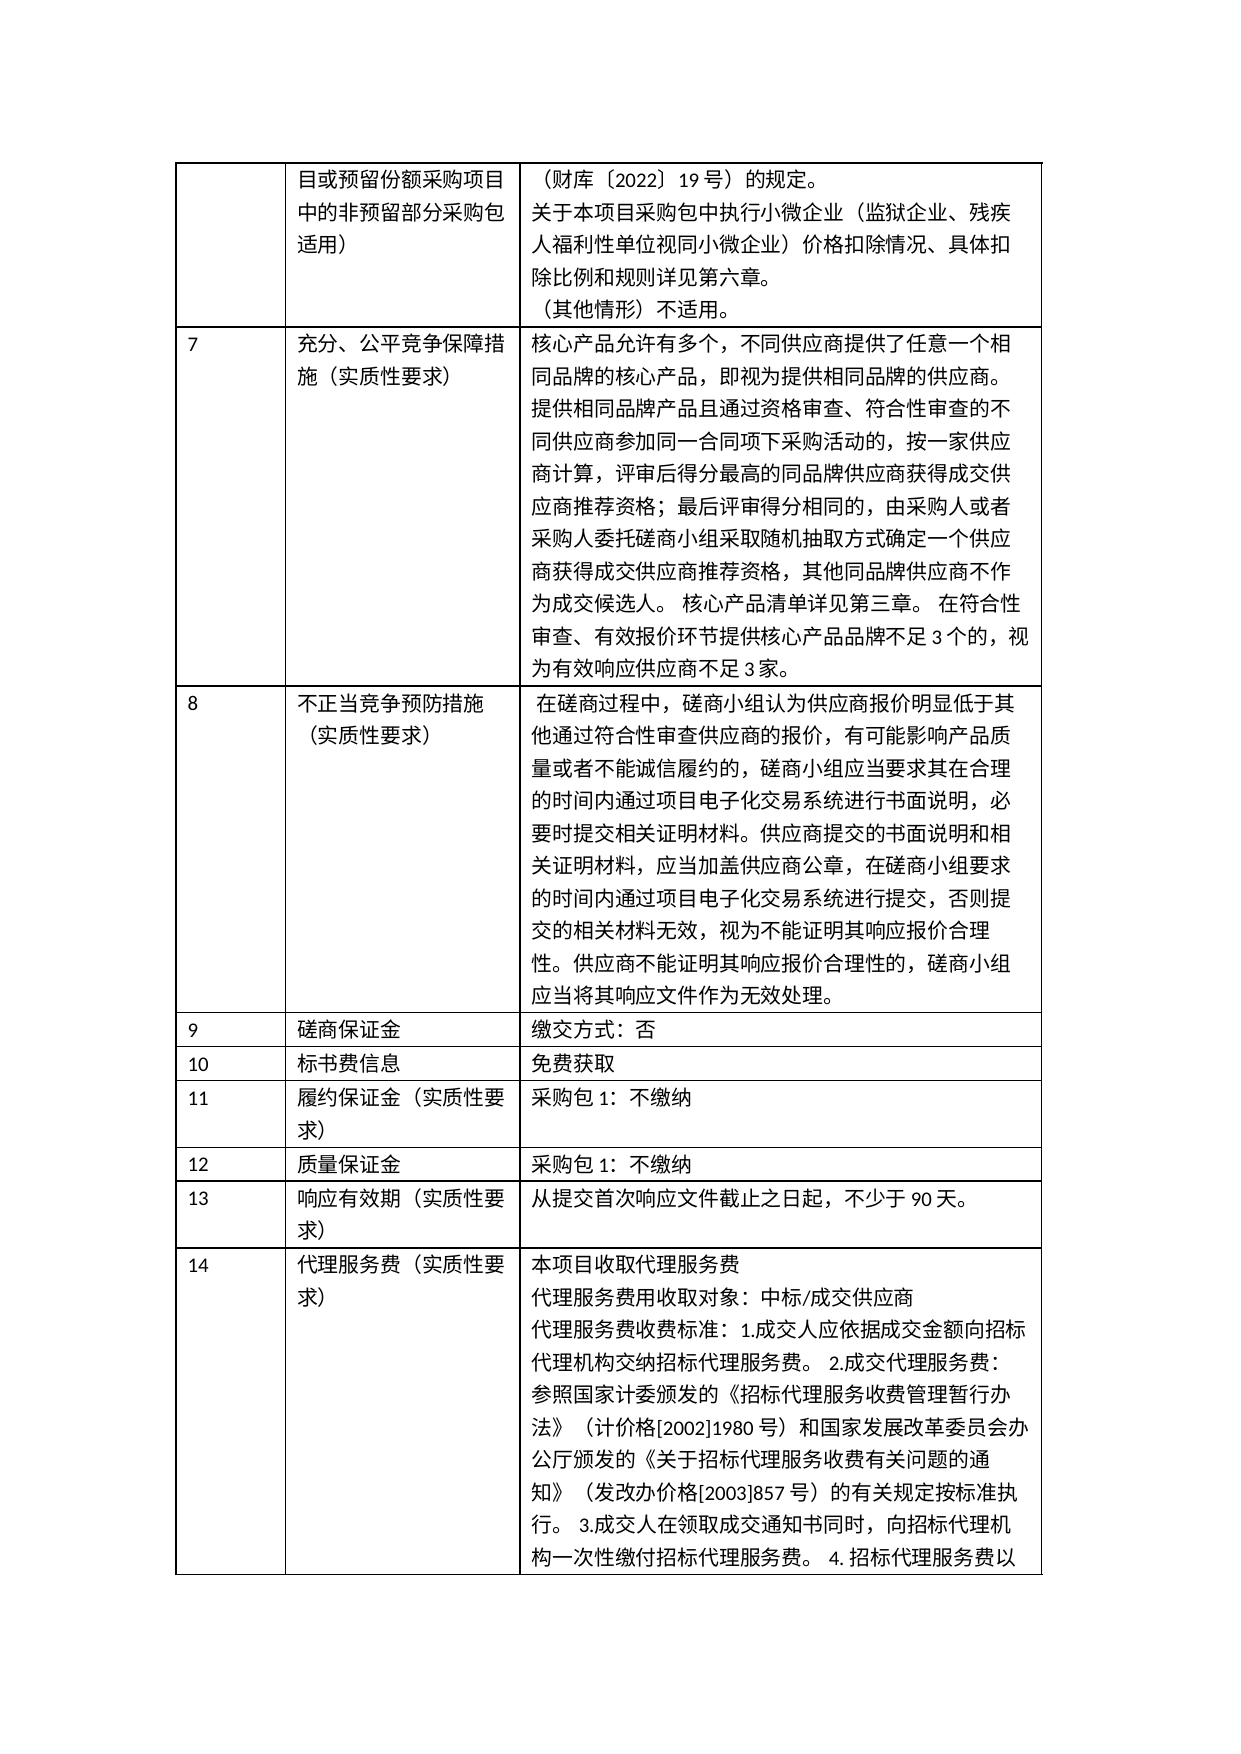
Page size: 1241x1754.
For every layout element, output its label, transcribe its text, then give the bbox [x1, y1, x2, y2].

table_cell 履约保证金（实质性要求） [286, 1081, 519, 1146]
table_cell 10 [177, 1047, 285, 1080]
table_cell 充分、公平竞争保障措施（实质性要求） [286, 328, 519, 685]
table_cell 缴交方式：否 [521, 1013, 1041, 1046]
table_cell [286, 164, 519, 326]
table_cell 磋商保证金 [286, 1013, 519, 1046]
table_cell 响应有效期（实质性要求） [286, 1182, 519, 1247]
table_cell 从提交首次响应文件截止之日起，不少于90天。 [521, 1182, 1041, 1247]
table_cell 7 [177, 328, 285, 685]
table_cell 13 [177, 1182, 285, 1247]
table_cell 免费获取 [521, 1047, 1041, 1080]
table_cell 8 [177, 687, 285, 1012]
table_cell 6 [177, 164, 285, 326]
table_cell 代理服务费（实质性要求） [286, 1249, 519, 1573]
table_cell 9 [177, 1013, 285, 1046]
table_cell 14 [177, 1249, 285, 1573]
table_cell 12 [177, 1148, 285, 1180]
table_cell 核心产品允许有多个，不同供应商提供了任意一个相同品牌的核心产品，即视为提供相同品牌的供应商。 提供相同品牌产品且通过资格审查、符合性审查的不同供应商参加同一合同项下采购活动的，按一家供应商计算，评审后得分最高的同品牌供应商获得成交供应商推荐资格；最后评审得分相同的，由采购人或者采购人委托磋商小组采取随机抽取方式确定一个供应商获得成交供应商推荐资格，其他同品牌供应商不作为成交候选人。 核心产品清单详见第三章。 在符合性审查、有效报价环节提供核心产品品牌不足3个的，视为有效响应供应商不足3家。 [521, 328, 1041, 685]
table_cell 采购包1：不缴纳 [521, 1081, 1041, 1146]
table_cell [521, 1249, 1041, 1573]
table_cell 不正当竞争预防措施 （实质性要求） [286, 687, 519, 1012]
table_cell 标书费信息 [286, 1047, 519, 1080]
table_cell 采购包1：不缴纳 [521, 1148, 1041, 1180]
table_cell 质量保证金 [286, 1148, 519, 1180]
table_cell 11 [177, 1081, 285, 1146]
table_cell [521, 164, 1041, 326]
table_cell 在磋商过程中，磋商小组认为供应商报价明显低于其他通过符合性审查供应商的报价，有可能影响产品质量或者不能诚信履约的，磋商小组应当要求其在合理的时间内通过项目电子化交易系统进行书面说明，必要时提交相关证明材料。供应商提交的书面说明和相关证明材料，应当加盖供应商公章，在磋商小组要求的时间内通过项目电子化交易系统进行提交，否则提交的相关材料无效，视为不能证明其响应报价合理性。供应商不能证明其响应报价合理性的，磋商小组应当将其响应文件作为无效处理。 [521, 687, 1041, 1012]
